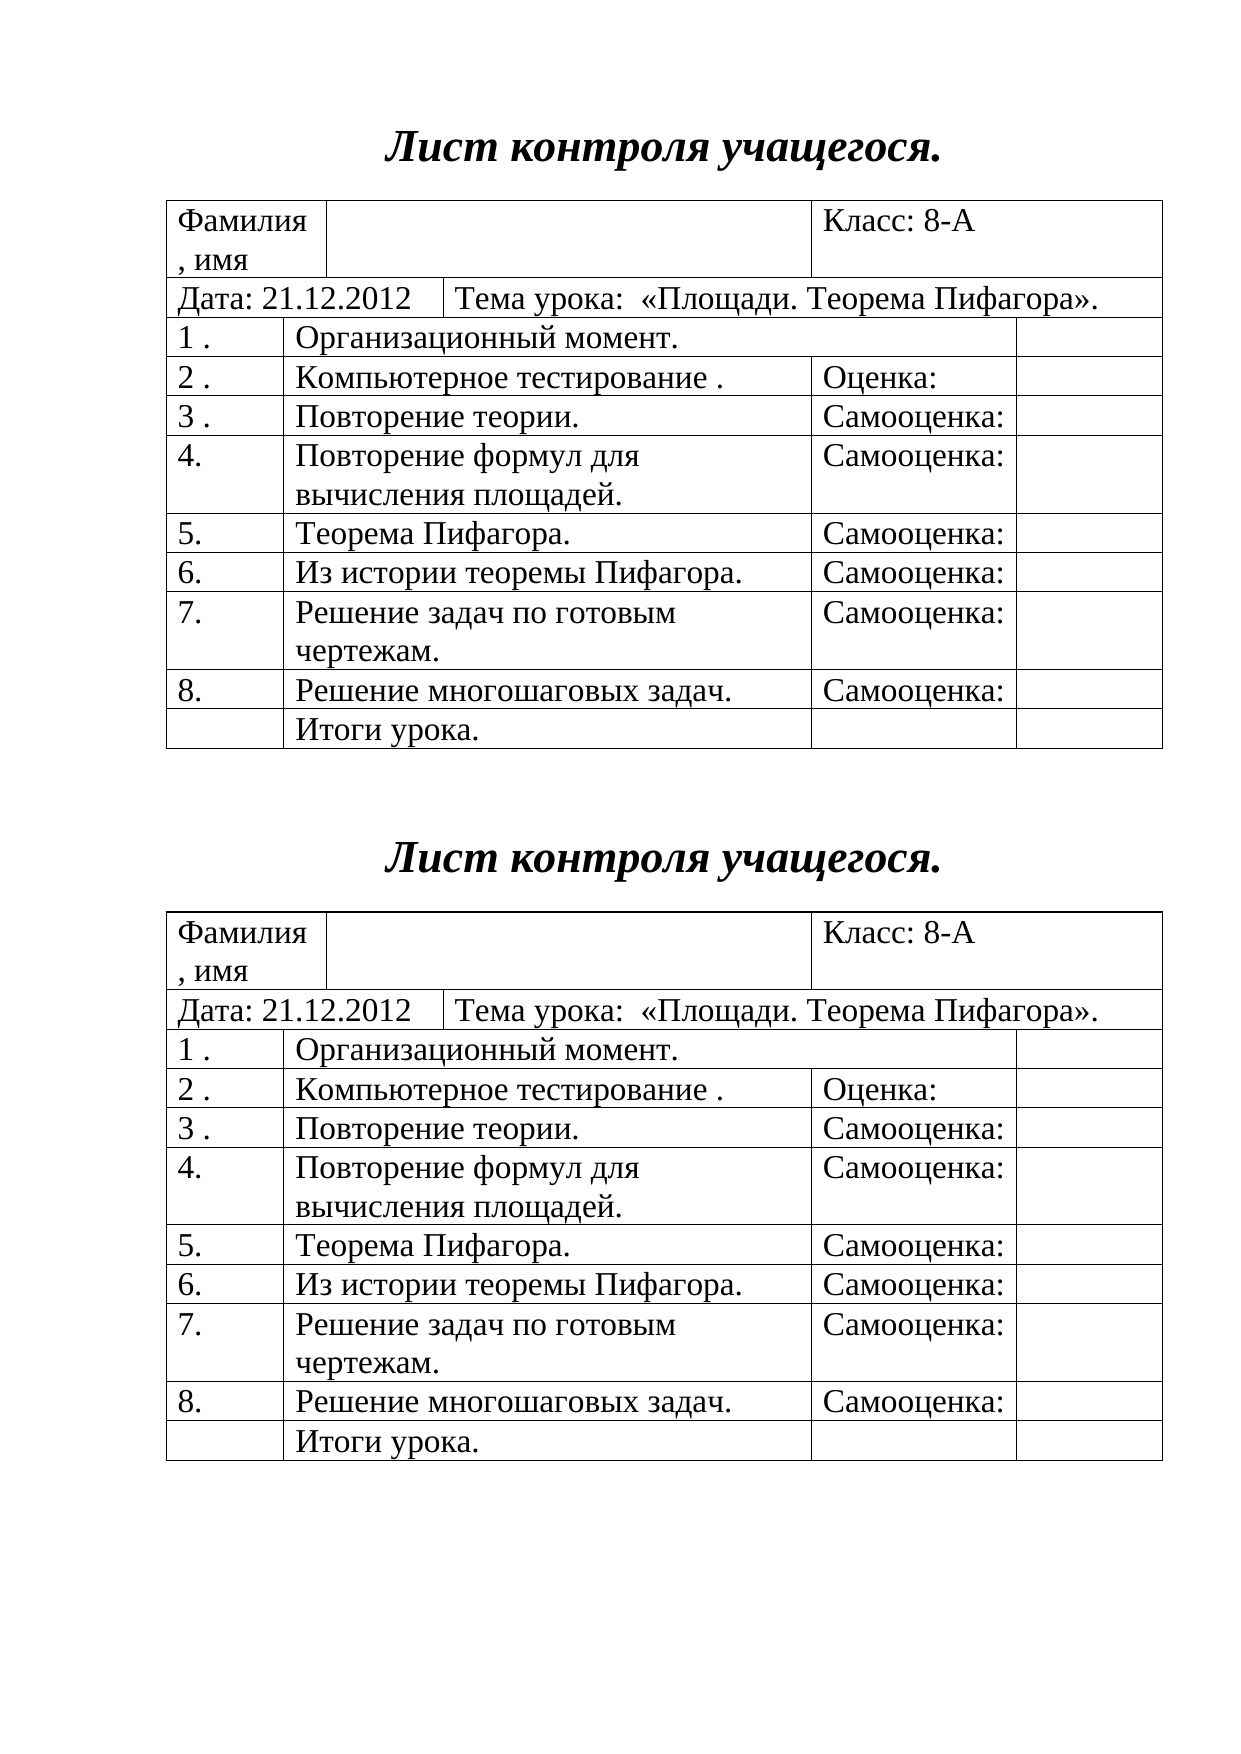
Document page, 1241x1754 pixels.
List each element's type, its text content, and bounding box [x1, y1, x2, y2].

table_cell 1 . [167, 318, 283, 356]
table_cell 1 . [167, 1030, 283, 1068]
table_cell [167, 1421, 283, 1459]
table_cell 8. [167, 1382, 283, 1420]
table_cell Теорема Пифагора. [284, 1225, 811, 1264]
table_cell [812, 709, 1016, 748]
table_header [327, 913, 811, 989]
table_cell Тема урока: «Площади. Теорема Пифагора». [444, 990, 1162, 1028]
table_cell Самооценка: [812, 553, 1016, 591]
table_cell 3 . [167, 1108, 283, 1147]
table_cell [1017, 514, 1162, 552]
table_cell [1017, 553, 1162, 591]
table_cell Из истории теоремы Пифагора. [284, 1265, 811, 1303]
table_cell 6. [167, 1265, 283, 1303]
table_cell [1017, 1030, 1162, 1068]
table_cell Решение задач по готовым чертежам. [284, 592, 811, 669]
table_cell [1017, 1069, 1162, 1107]
table_cell Решение задач по готовым чертежам. [284, 1304, 811, 1381]
table_cell Самооценка: [812, 514, 1016, 552]
table_cell 2 . [167, 357, 283, 395]
table_cell Оценка: [812, 1069, 1016, 1107]
table_cell [1017, 318, 1162, 356]
table_cell Из истории теоремы Пифагора. [284, 553, 811, 591]
table_cell 5. [167, 1225, 283, 1264]
table_header Фамилия, имя [167, 201, 326, 277]
table_cell 4. [167, 1148, 283, 1224]
table_cell Дата: 21.12.2012 [167, 278, 443, 317]
table_header [327, 201, 811, 277]
table_cell 4. [167, 436, 283, 512]
table_header Класс: 8-А [812, 913, 1162, 989]
text Лист контроля учащегося. [177, 118, 1152, 171]
table_cell Итоги урока. [284, 709, 811, 748]
table_cell Компьютерное тестирование . [284, 357, 811, 395]
text Лист контроля учащегося. [177, 830, 1152, 883]
table_cell 6. [167, 553, 283, 591]
table_cell 5. [167, 514, 283, 552]
table_cell [1017, 436, 1162, 512]
table_cell Самооценка: [812, 1148, 1016, 1224]
table_cell Теорема Пифагора. [284, 514, 811, 552]
table_cell Самооценка: [812, 436, 1016, 512]
table_cell [1017, 357, 1162, 395]
table_cell Самооценка: [812, 1265, 1016, 1303]
table_cell Организационный момент. [284, 1030, 1016, 1068]
table_cell Повторение формул для вычисления площадей. [284, 1148, 811, 1224]
table_cell Тема урока: «Площади. Теорема Пифагора». [444, 278, 1162, 317]
table_cell Решение многошаговых задач. [284, 1382, 811, 1420]
table_cell Повторение формул для вычисления площадей. [284, 436, 811, 512]
table_cell [1017, 1421, 1162, 1459]
table_header Класс: 8-А [812, 201, 1162, 277]
table_cell [1017, 1108, 1162, 1147]
table_cell [1017, 1382, 1162, 1420]
table_cell [1017, 670, 1162, 708]
table_cell Самооценка: [812, 670, 1016, 708]
table_cell 3 . [167, 396, 283, 435]
table_cell [1017, 592, 1162, 669]
table_cell [1017, 709, 1162, 748]
table_cell Дата: 21.12.2012 [167, 990, 443, 1028]
table_cell Организационный момент. [284, 318, 1016, 356]
table_cell Самооценка: [812, 1108, 1016, 1147]
table_cell [812, 1421, 1016, 1459]
table_cell [1017, 1265, 1162, 1303]
table_cell Самооценка: [812, 1304, 1016, 1381]
table_cell [1017, 1304, 1162, 1381]
table_cell 7. [167, 592, 283, 669]
table_cell [1017, 1225, 1162, 1264]
table_cell 2 . [167, 1069, 283, 1107]
table_cell Самооценка: [812, 396, 1016, 435]
table_cell Самооценка: [812, 1382, 1016, 1420]
table_cell Повторение теории. [284, 1108, 811, 1147]
table_cell 8. [167, 670, 283, 708]
table_cell [167, 709, 283, 748]
table_cell [1017, 396, 1162, 435]
table_cell Оценка: [812, 357, 1016, 395]
table_cell Решение многошаговых задач. [284, 670, 811, 708]
table_cell Повторение теории. [284, 396, 811, 435]
table_cell Самооценка: [812, 592, 1016, 669]
table_cell Итоги урока. [284, 1421, 811, 1459]
table_cell Компьютерное тестирование . [284, 1069, 811, 1107]
table_header Фамилия, имя [167, 913, 326, 989]
table_cell 7. [167, 1304, 283, 1381]
table_cell [1017, 1148, 1162, 1224]
table_cell Самооценка: [812, 1225, 1016, 1264]
